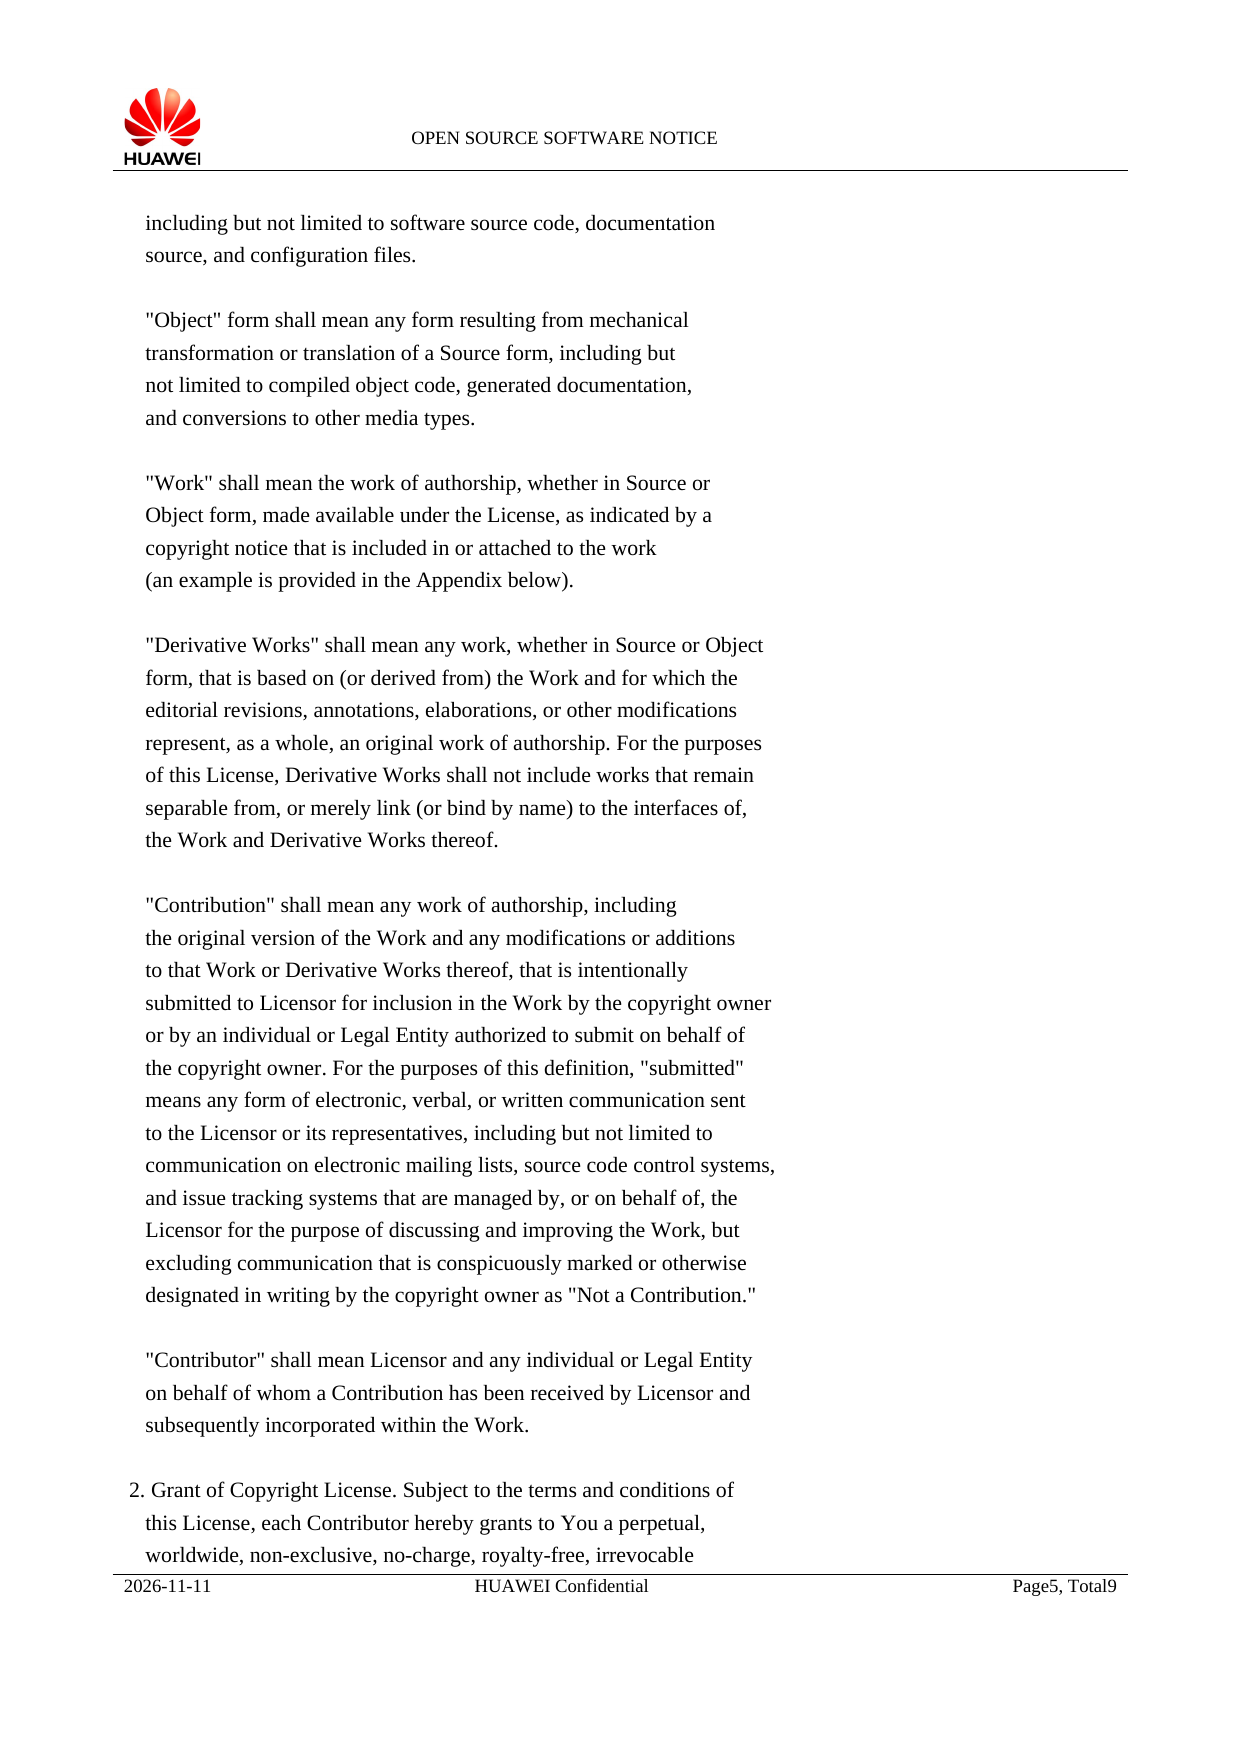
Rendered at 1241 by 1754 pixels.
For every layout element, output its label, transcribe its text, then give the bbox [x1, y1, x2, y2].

picture [124, 88, 201, 165]
